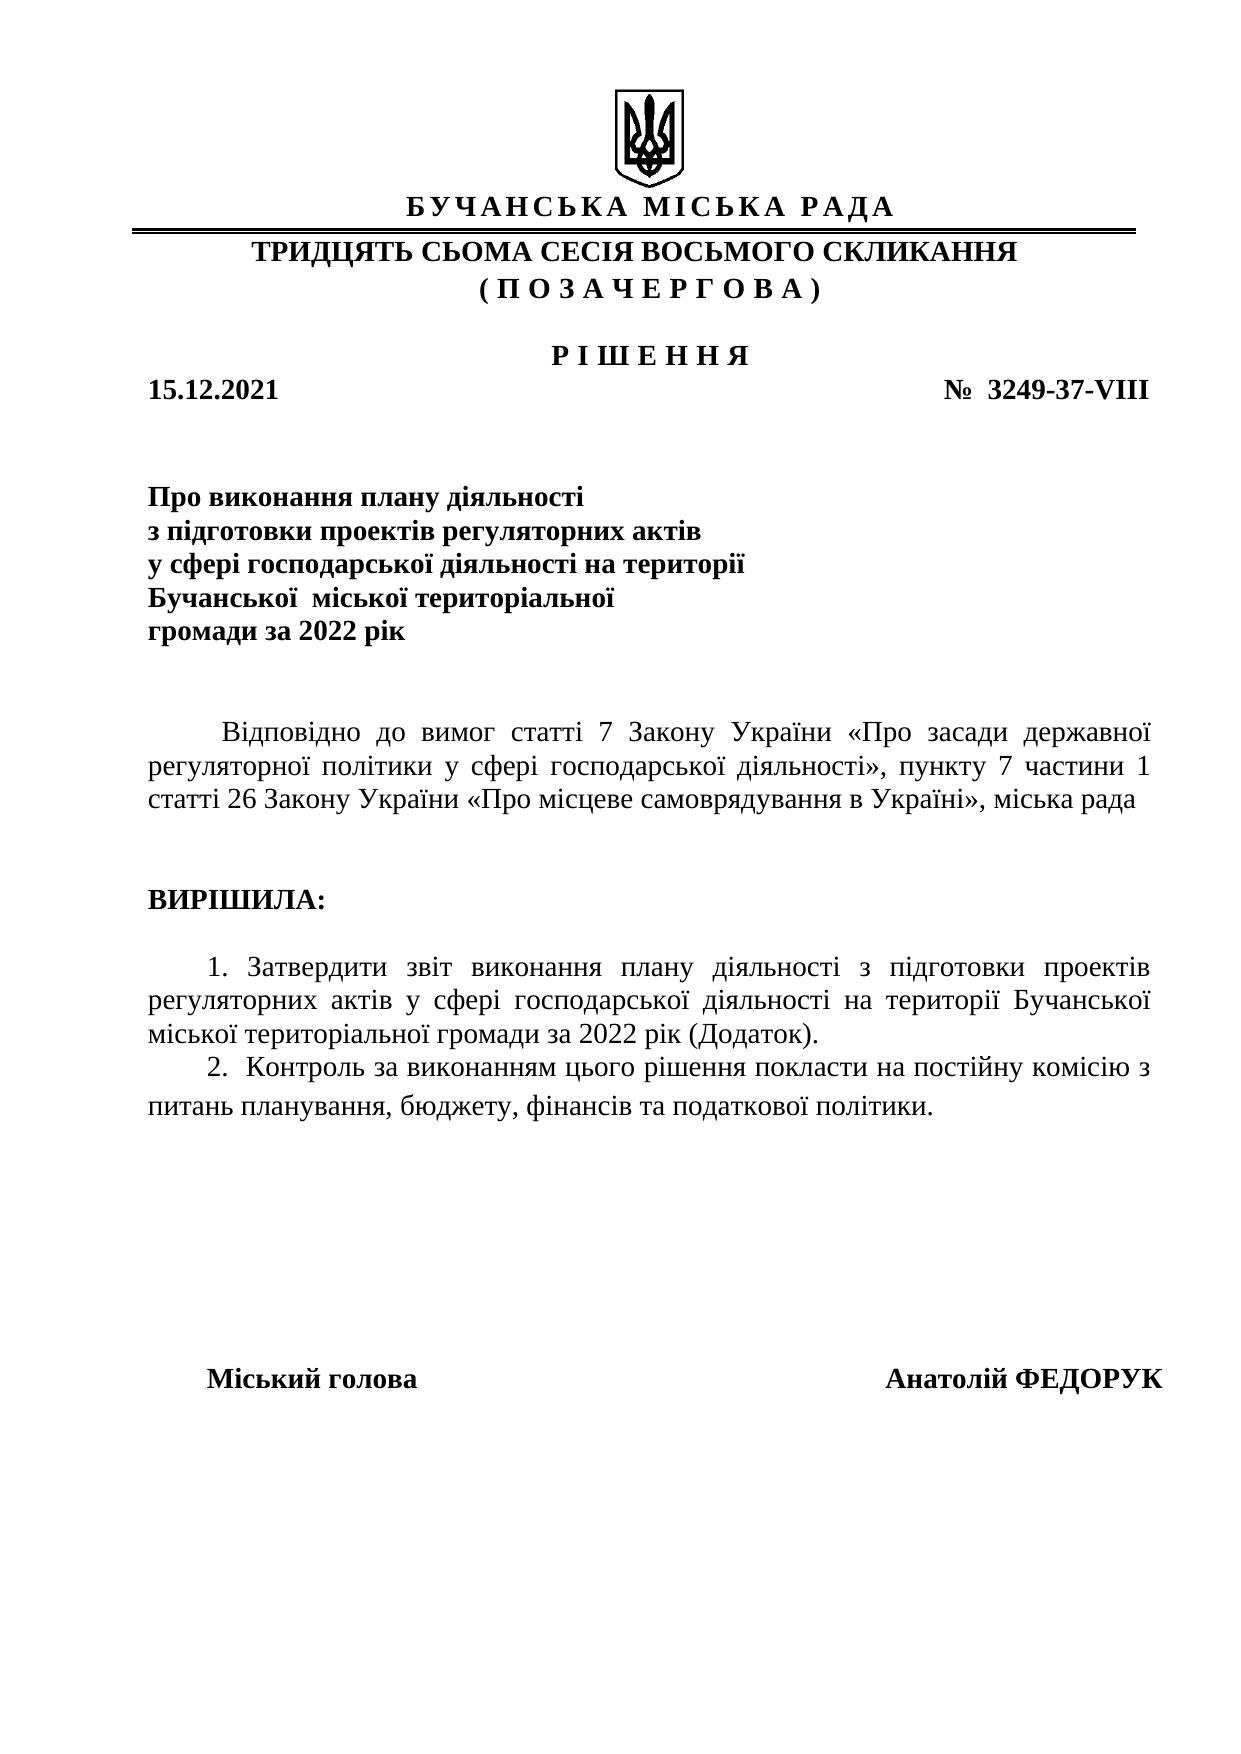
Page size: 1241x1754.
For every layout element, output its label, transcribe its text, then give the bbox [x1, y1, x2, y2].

text Про виконання плану діяльності [148, 479, 1152, 513]
picture [613, 88, 686, 189]
text з підготовки проектів регуляторних актів [148, 513, 1152, 546]
text 1. Затвердити звіт виконання плану діяльності з підготовки проектів регуляторних актів у сфері господарської діяльності на території Бучанської міської територіальної громади за 2022 рік (Додаток). [148, 949, 1152, 1049]
text (ПОЗАЧЕРГОВА) [148, 271, 1152, 305]
subtitle 15.12.2021 № 3249-37-VIII [148, 372, 1152, 406]
text Відповідно до вимог статті 7 Закону України «Про засади державної регуляторної політики у сфері господарської діяльності», пункту 7 частини 1 статті 26 Закону України «Про місцеве самоврядування в Україні», міська рада [148, 714, 1152, 815]
text Бучанської міської територіальної [148, 580, 1152, 613]
text у сфері господарської діяльності на території [148, 546, 1152, 580]
text громади за 2022 рік [148, 613, 1152, 647]
table_header ТРИДЦЯТЬ СЬОМА СЕСІЯ ВОСЬМОГО СКЛИКАННЯ [132, 234, 1136, 271]
text БУЧАНСЬКА МІСЬКА РАДА [148, 189, 1152, 222]
text 2. Контроль за виконанням цього рішення покласти на постійну комісію з питань планування, бюджету, фінансів та податкової політики. [148, 1049, 1152, 1122]
text ВИРІШИЛА: [148, 882, 1152, 915]
text РІШЕННЯ [148, 338, 1152, 372]
text Міський голова Анатолій ФЕДОРУК [162, 1361, 1181, 1395]
